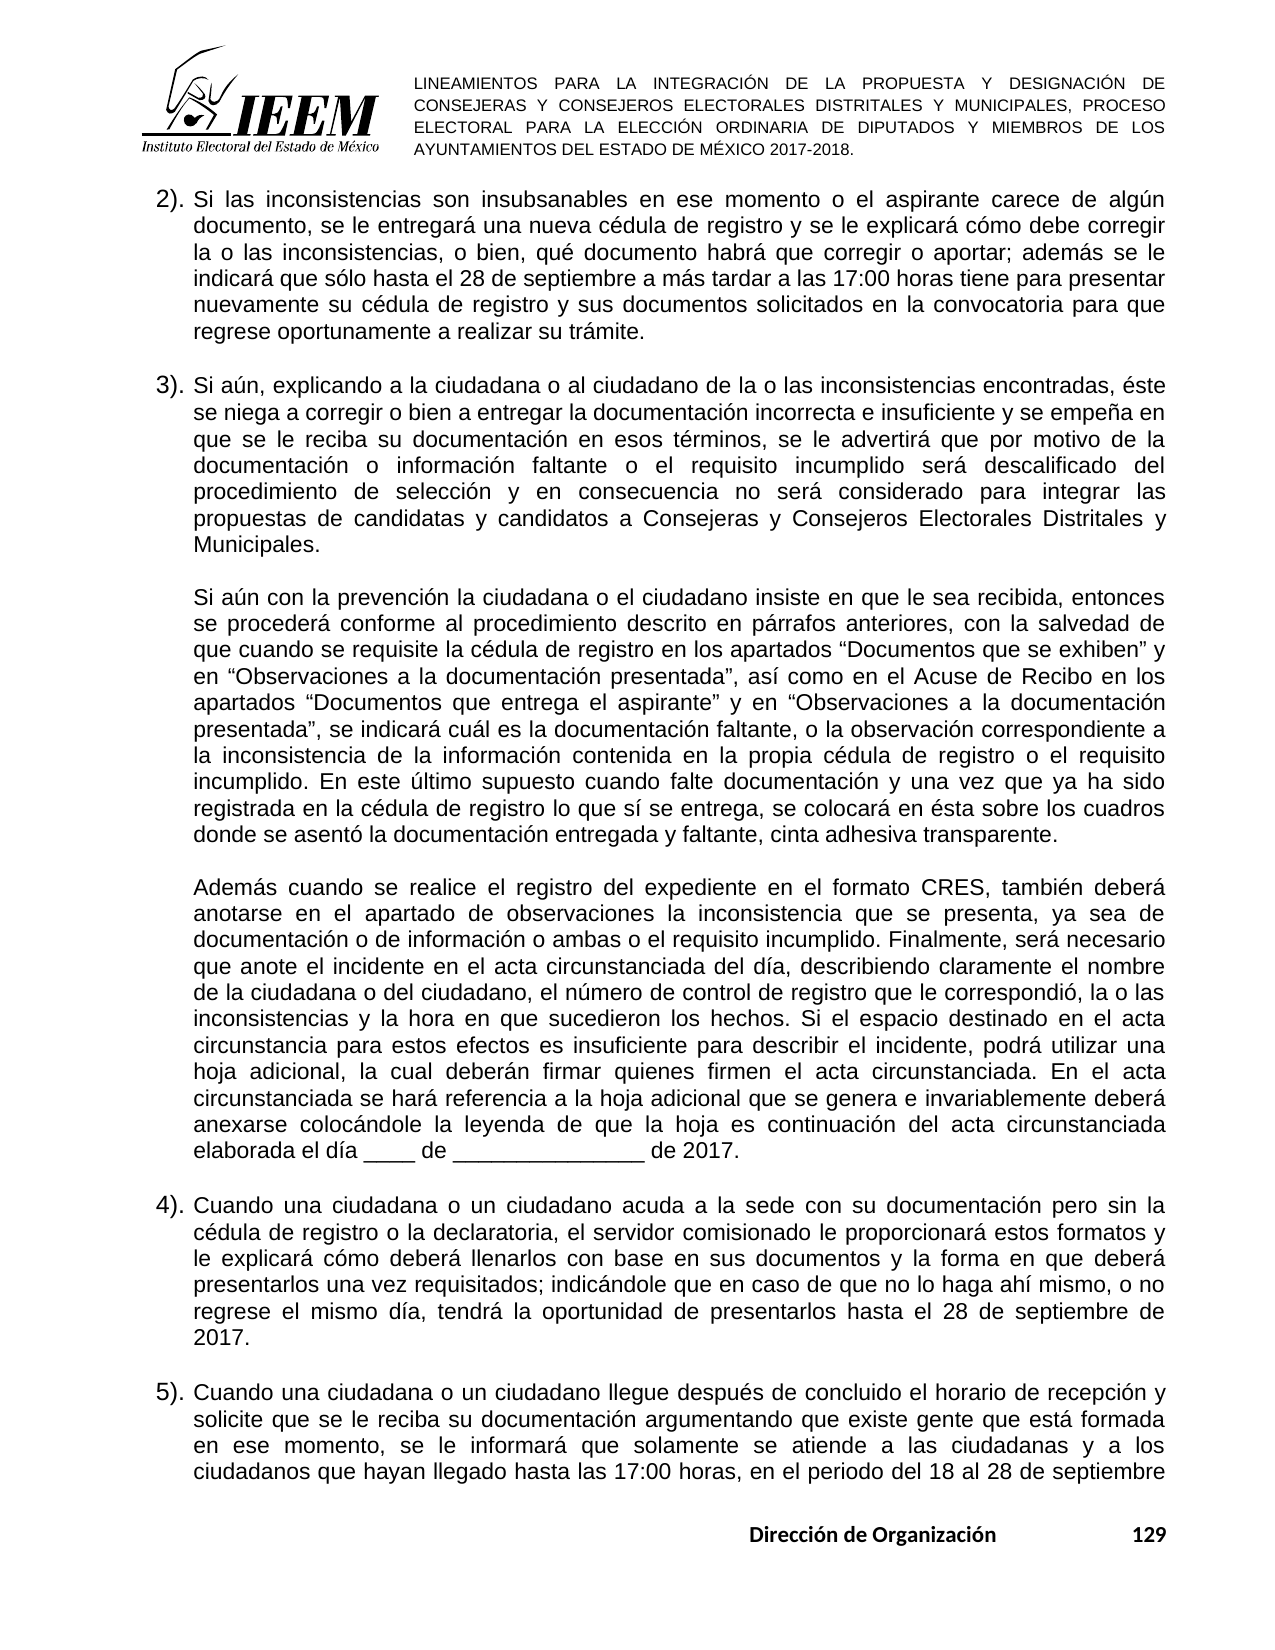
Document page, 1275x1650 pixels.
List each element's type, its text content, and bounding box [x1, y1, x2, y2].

text Si aún con la prevención la ciudadana o el ciudadano insiste en que le sea recibida, entonces se procederá conforme al procedimiento descrito en párrafos anteriores, con la salvedad de que cuando se requisite la cédula de registro en los apartados “Documentos que se exhiben” y en “Observaciones a la documentación presentada”, así como en el Acuse de Recibo en los apartados “Documentos que entrega el aspirante” y en “Observaciones a la documentación presentada”, se indicará cuál es la documentación faltante, o la observación correspondiente a la inconsistencia de la información contenida en la propia cédula de registro o el requisito incumplido. En este último supuesto cuando falte documentación y una vez que ya ha sido registrada en la cédula de registro lo que sí se entrega, se colocará en ésta sobre los cuadros donde se asentó la documentación entregada y faltante, cinta adhesiva transparente. [193, 584, 1166, 847]
list Cuando una ciudadana o un ciudadano acuda a la sede con su documentación pero sin la cédula de registro o la declaratoria, el servidor comisionado le proporcionará estos formatos y le explicará cómo deberá llenarlos con base en sus documentos y la forma en que deberá presentarlos una vez requisitados; indicándole que en caso de que no lo haga ahí mismo, o no regrese el mismo día, tendrá la oportunidad de presentarlos hasta el 28 de septiembre de 2017. [156, 1190, 1166, 1350]
text Además cuando se realice el registro del expediente en el formato CRES, también deberá anotarse en el apartado de observaciones la inconsistencia que se presenta, ya sea de documentación o de información o ambas o el requisito incumplido. Finalmente, será necesario que anote el incidente en el acta circunstanciada del día, describiendo claramente el nombre de la ciudadana o del ciudadano, el número de control de registro que le correspondió, la o las inconsistencias y la hora en que sucedieron los hechos. Si el espacio destinado en el acta circunstancia para estos efectos es insuficiente para describir el incidente, podrá utilizar una hoja adicional, la cual deberán firmar quienes firmen el acta circunstanciada. En el acta circunstanciada se hará referencia a la hoja adicional que se genera e invariablemente deberá anexarse colocándole la leyenda de que la hoja es continuación del acta circunstanciada elaborada el día ____ de _______________ de 2017. [193, 874, 1166, 1163]
list Si las inconsistencias son insubsanables en ese momento o el aspirante carece de algún documento, se le entregará una nueva cédula de registro y se le explicará cómo debe corregir la o las inconsistencias, o bien, qué documento habrá que corregir o aportar; además se le indicará que sólo hasta el 28 de septiembre a más tardar a las 17:00 horas tiene para presentar nuevamente su cédula de registro y sus documentos solicitados en la convocatoria para que regrese oportunamente a realizar su trámite. [156, 184, 1166, 344]
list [156, 1377, 1166, 1484]
list Si aún, explicando a la ciudadana o al ciudadano de la o las inconsistencias encontradas, éste se niega a corregir o bien a entregar la documentación incorrecta e insuficiente y se empeña en que se le reciba su documentación en esos términos, se le advertirá que por motivo de la documentación o información faltante o el requisito incumplido será descalificado del procedimiento de selección y en consecuencia no será considerado para integrar las propuestas de candidatas y candidatos a Consejeras y Consejeros Electorales Distritales y Municipales. [156, 371, 1166, 557]
